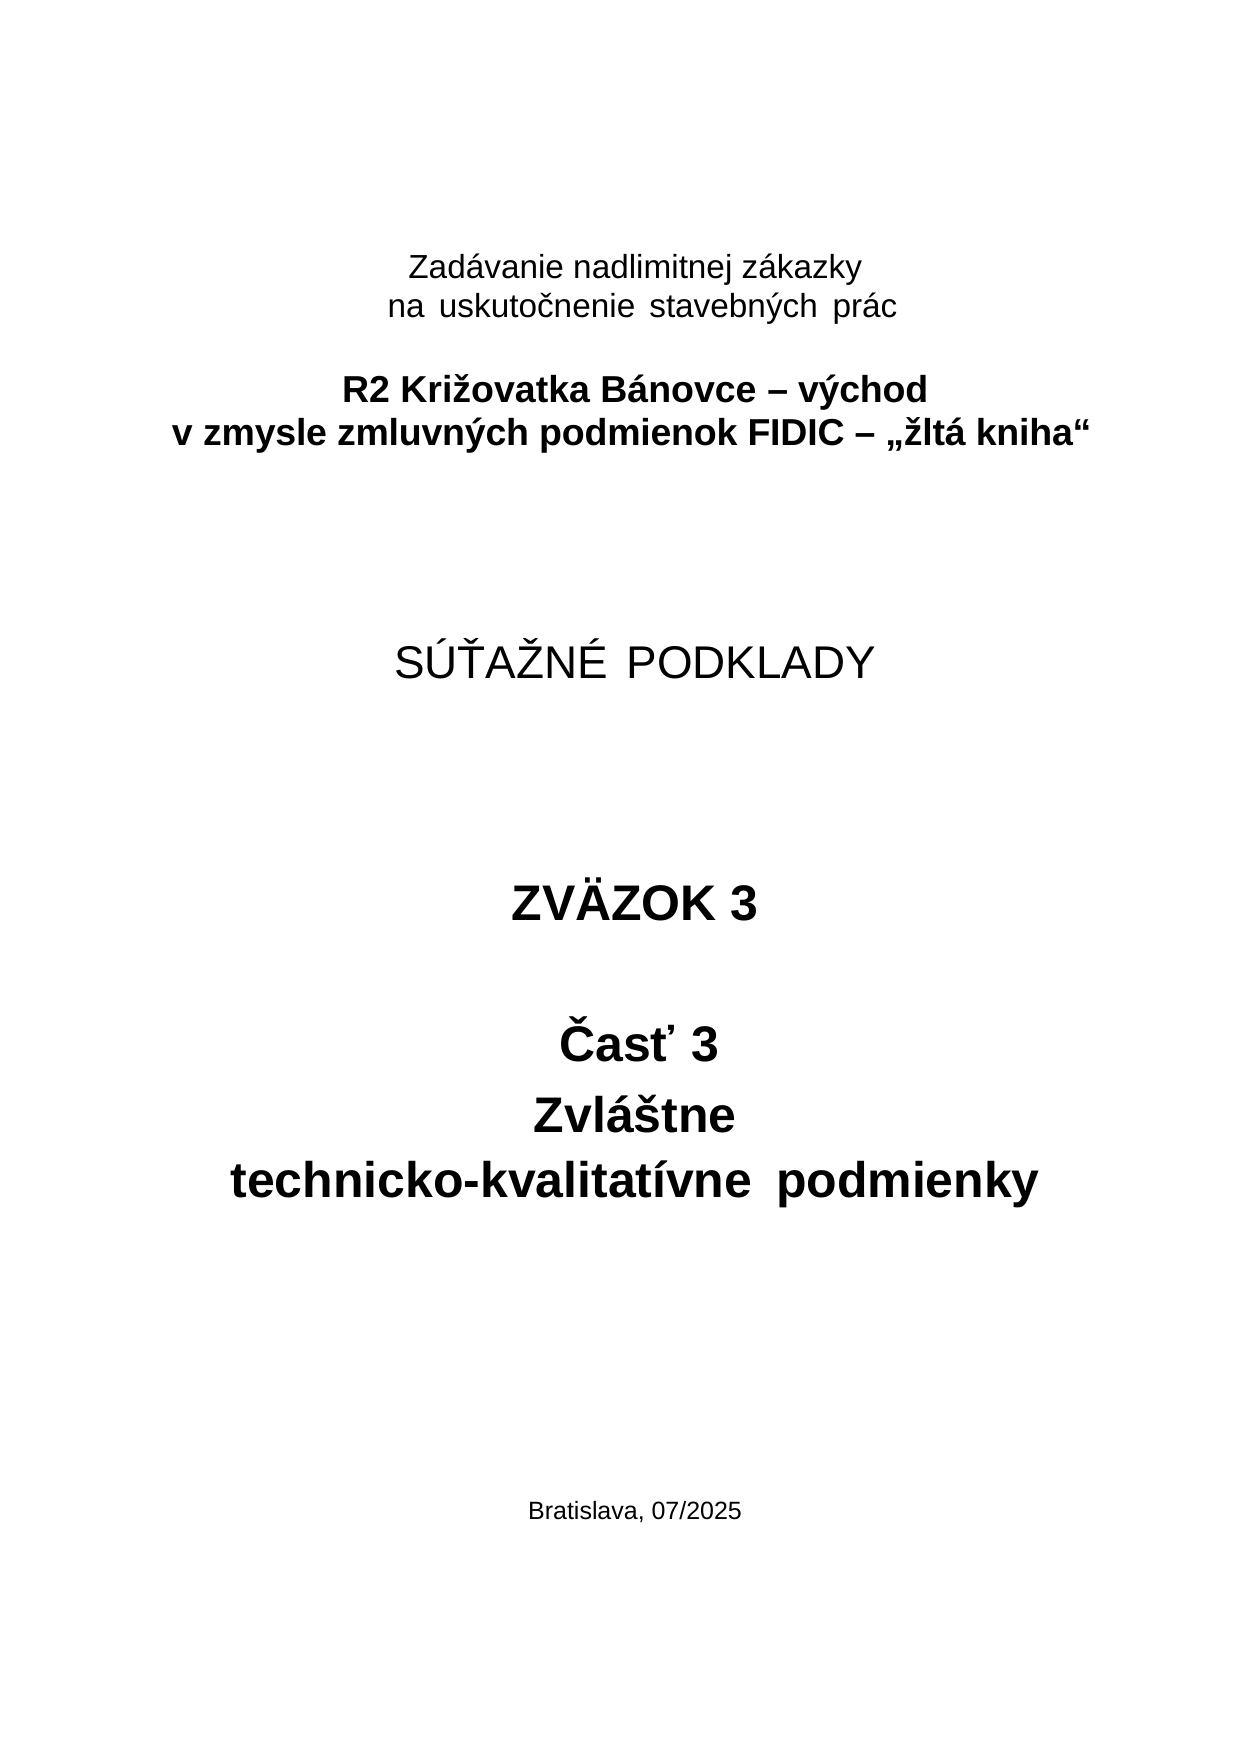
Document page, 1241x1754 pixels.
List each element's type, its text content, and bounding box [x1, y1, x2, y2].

text Zvláštne [452, 1085, 818, 1143]
text R2 Križovatka Bánovce – východ [200, 367, 1070, 411]
text SÚŤAŽNÉ PODKLADY [200, 635, 1070, 688]
text Zadávanie nadlimitnej zákazky [200, 247, 1070, 286]
text na uskutočnenie stavebných prác [200, 286, 1070, 324]
text technicko-kvalitatívne podmienky [200, 1156, 1070, 1208]
text ZVӒZOK 3 [452, 873, 818, 931]
text v zmysle zmluvných podmienok FIDIC – „žltá kniha“ [129, 411, 1134, 454]
text Časť 3 [452, 1015, 818, 1072]
text Bratislava, 07/2025 [200, 1496, 1070, 1525]
